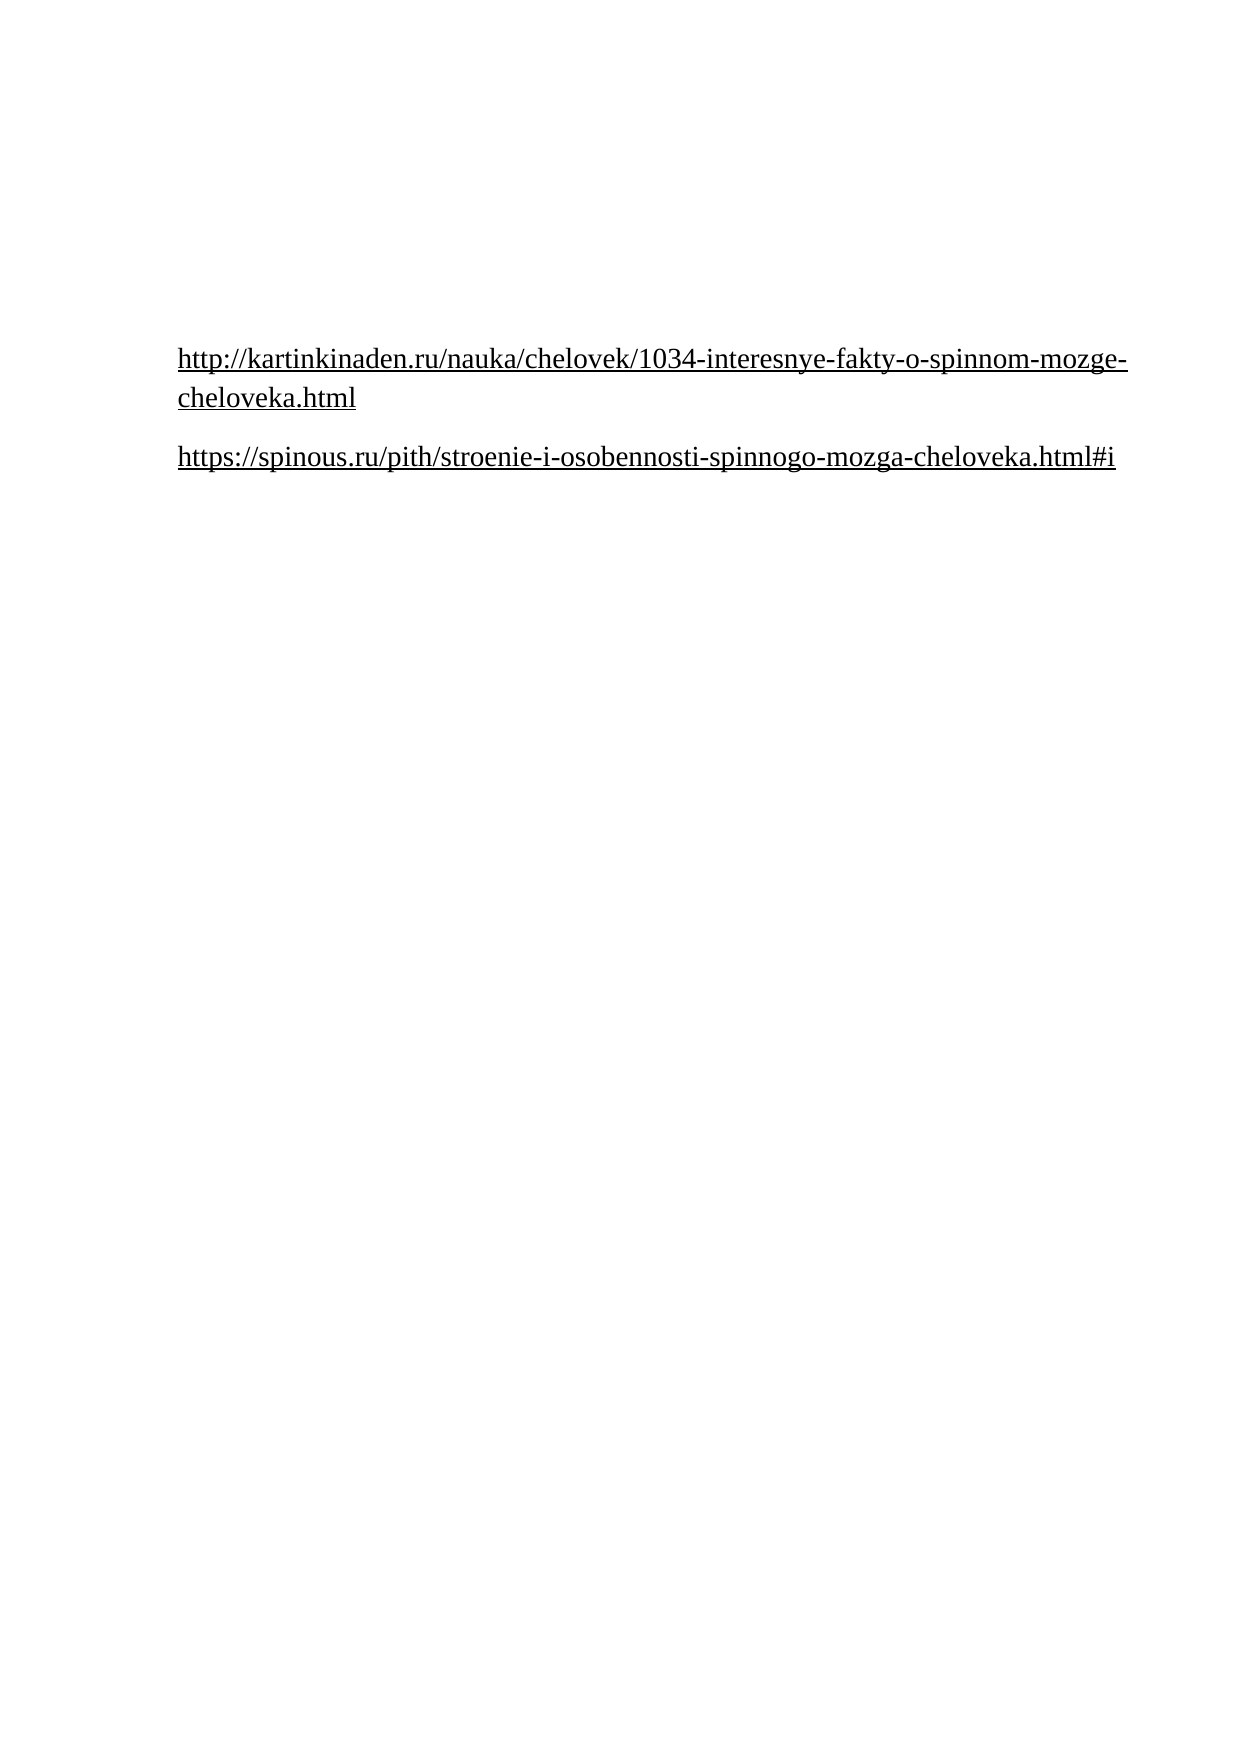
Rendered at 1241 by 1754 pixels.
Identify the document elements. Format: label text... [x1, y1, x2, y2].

text https://spinous.ru/pith/stroenie-i-osobennosti-spinnogo-mozga-cheloveka.html#i [177, 439, 1152, 473]
text http://kartinkinaden.ru/nauka/chelovek/1034-interesnye-fakty-o-spinnom-mozge-cheloveka.html [177, 341, 1152, 413]
